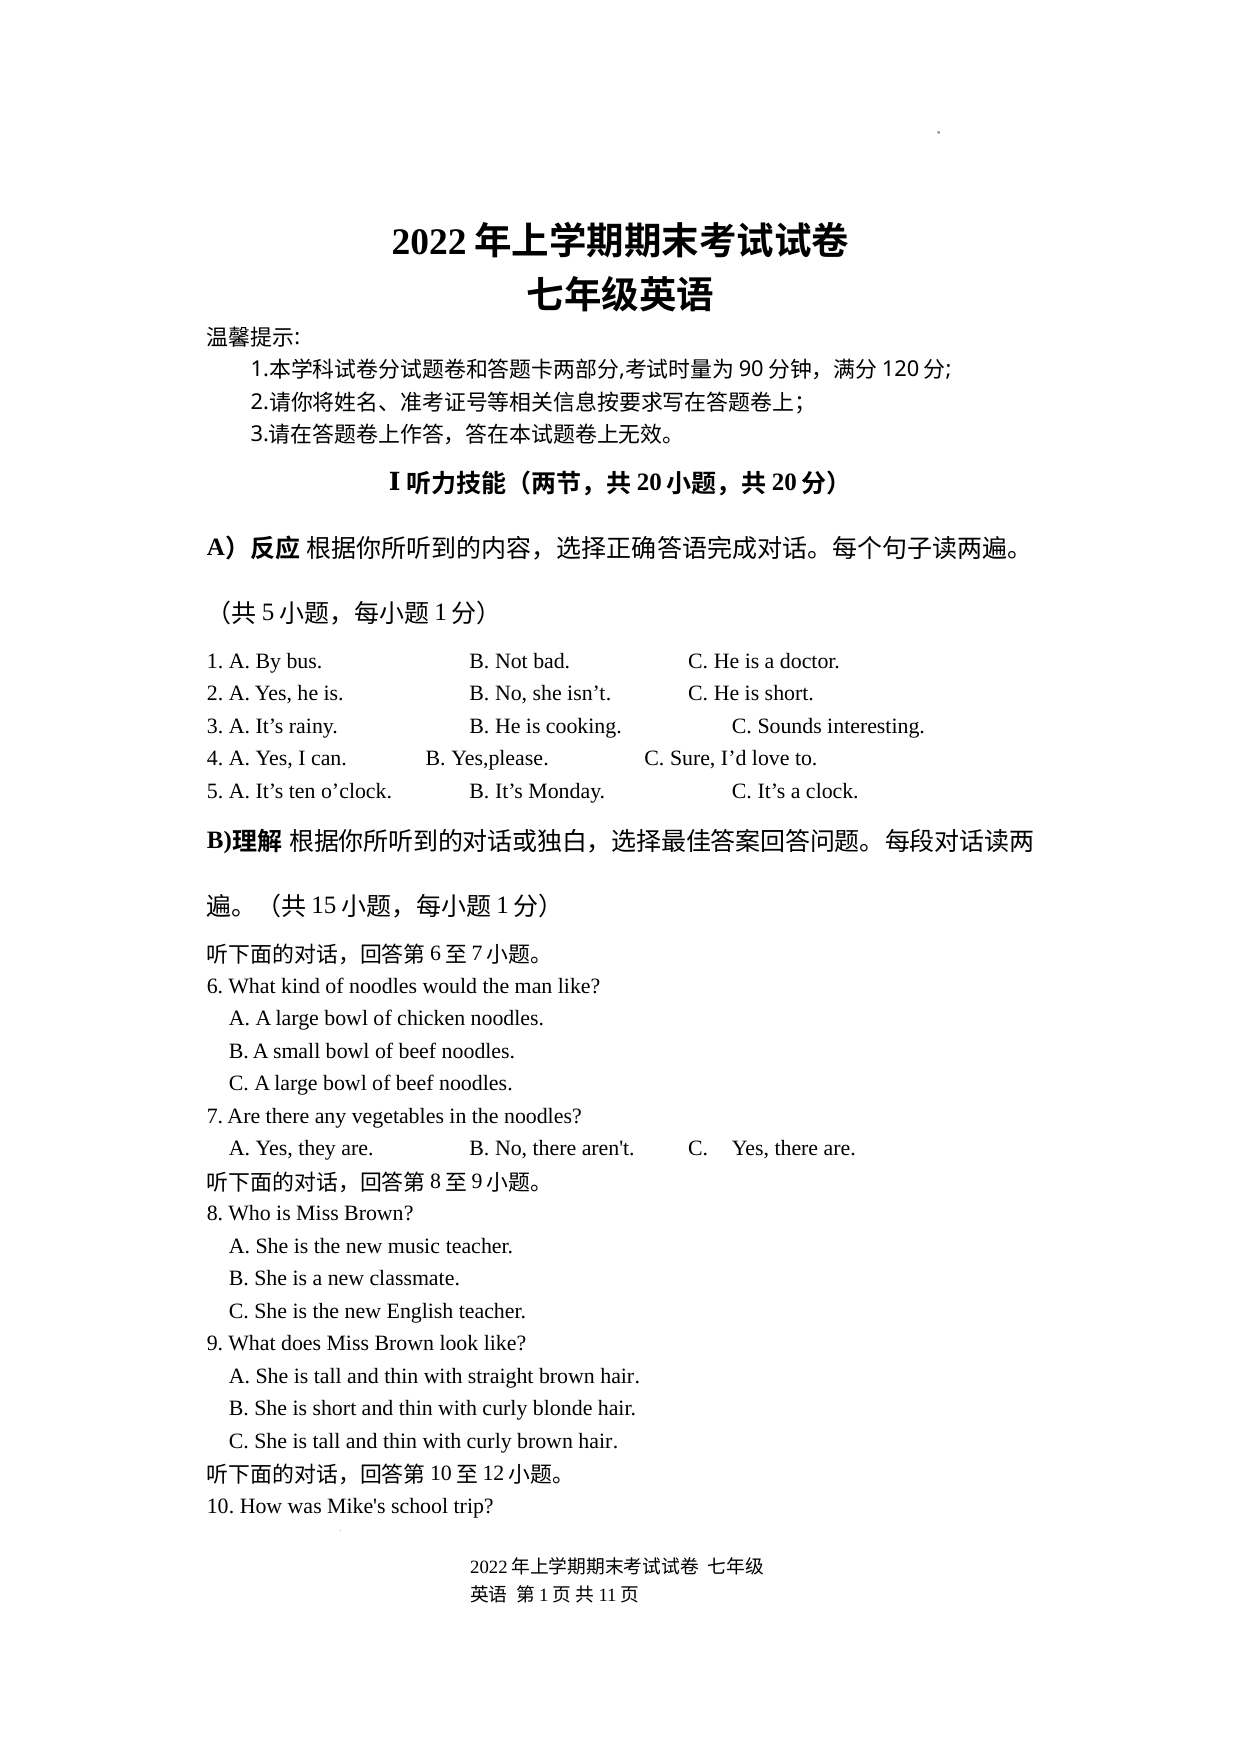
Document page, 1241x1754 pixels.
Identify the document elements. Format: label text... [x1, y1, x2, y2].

list 10. How was Mike's school trip? [207, 1489, 1033, 1522]
text 9. What does Miss Brown look like? [207, 1327, 1033, 1359]
text 听下面的对话，回答第10至12小题。 [207, 1457, 1033, 1489]
text A. Yes, they are. B. No, there aren't. C. Yes, there are. [207, 1132, 1033, 1164]
text A）反应 根据你所听到的内容，选择正确答语完成对话。每个句子读两遍。（共5小题，每小题1分） [207, 514, 1033, 644]
text A. A large bowl of chicken noodles. [207, 1002, 1033, 1034]
text 听下面的对话，回答第8至9小题。 [207, 1164, 1033, 1197]
text A. She is the new music teacher. [207, 1229, 1033, 1262]
text Ⅰ 听力技能（两节，共20小题，共20分） [207, 449, 1033, 514]
text B. She is a new classmate. [207, 1262, 1033, 1294]
text 2022年上学期期末考试试卷 [207, 211, 1033, 265]
list 3.请在答题卷上作答，答在本试题卷上无效。 [207, 417, 1033, 449]
list 1.本学科试卷分试题卷和答题卡两部分,考试时量为90分钟，满分120分; [207, 352, 1033, 384]
text C. She is the new English teacher. [207, 1294, 1033, 1327]
text 5. A. It’s ten o’clock. B. It’s Monday. C. It’s a clock. [207, 774, 1033, 807]
text 1. A. By bus. B. Not bad. C. He is a doctor. [207, 644, 1033, 677]
text B)理解 根据你所听到的对话或独白，选择最佳答案回答问题。每段对话读两遍。（共15小题，每小题1分） [207, 807, 1033, 937]
text C. A large bowl of beef noodles. [207, 1067, 1033, 1099]
text 4. A. Yes, I can. B. Yes,please. C. Sure, I’d love to. [207, 742, 1033, 774]
text 3. A. It’s rainy. B. He is cooking. C. Sounds interesting. [207, 709, 1033, 742]
text A. She is tall and thin with straight brown hair. [207, 1359, 1033, 1392]
text 6. What kind of noodles would the man like? [207, 969, 1033, 1002]
text B. She is short and thin with curly blonde hair. [207, 1392, 1033, 1424]
list 2.请你将姓名、准考证号等相关信息按要求写在答题卷上； [207, 384, 1033, 417]
text 听下面的对话，回答第6至7小题。 [207, 937, 1033, 969]
text C. She is tall and thin with curly brown hair. [207, 1424, 1033, 1457]
text 8. Who is Miss Brown? [207, 1197, 1033, 1229]
text 7. Are there any vegetables in the noodles? [207, 1099, 1033, 1132]
text 七年级英语 [207, 265, 1033, 319]
text B. A small bowl of beef noodles. [207, 1034, 1033, 1067]
text 2. A. Yes, he is. B. No, she isn’t. C. He is short. [207, 677, 1033, 709]
text 温馨提示: [207, 319, 1033, 352]
